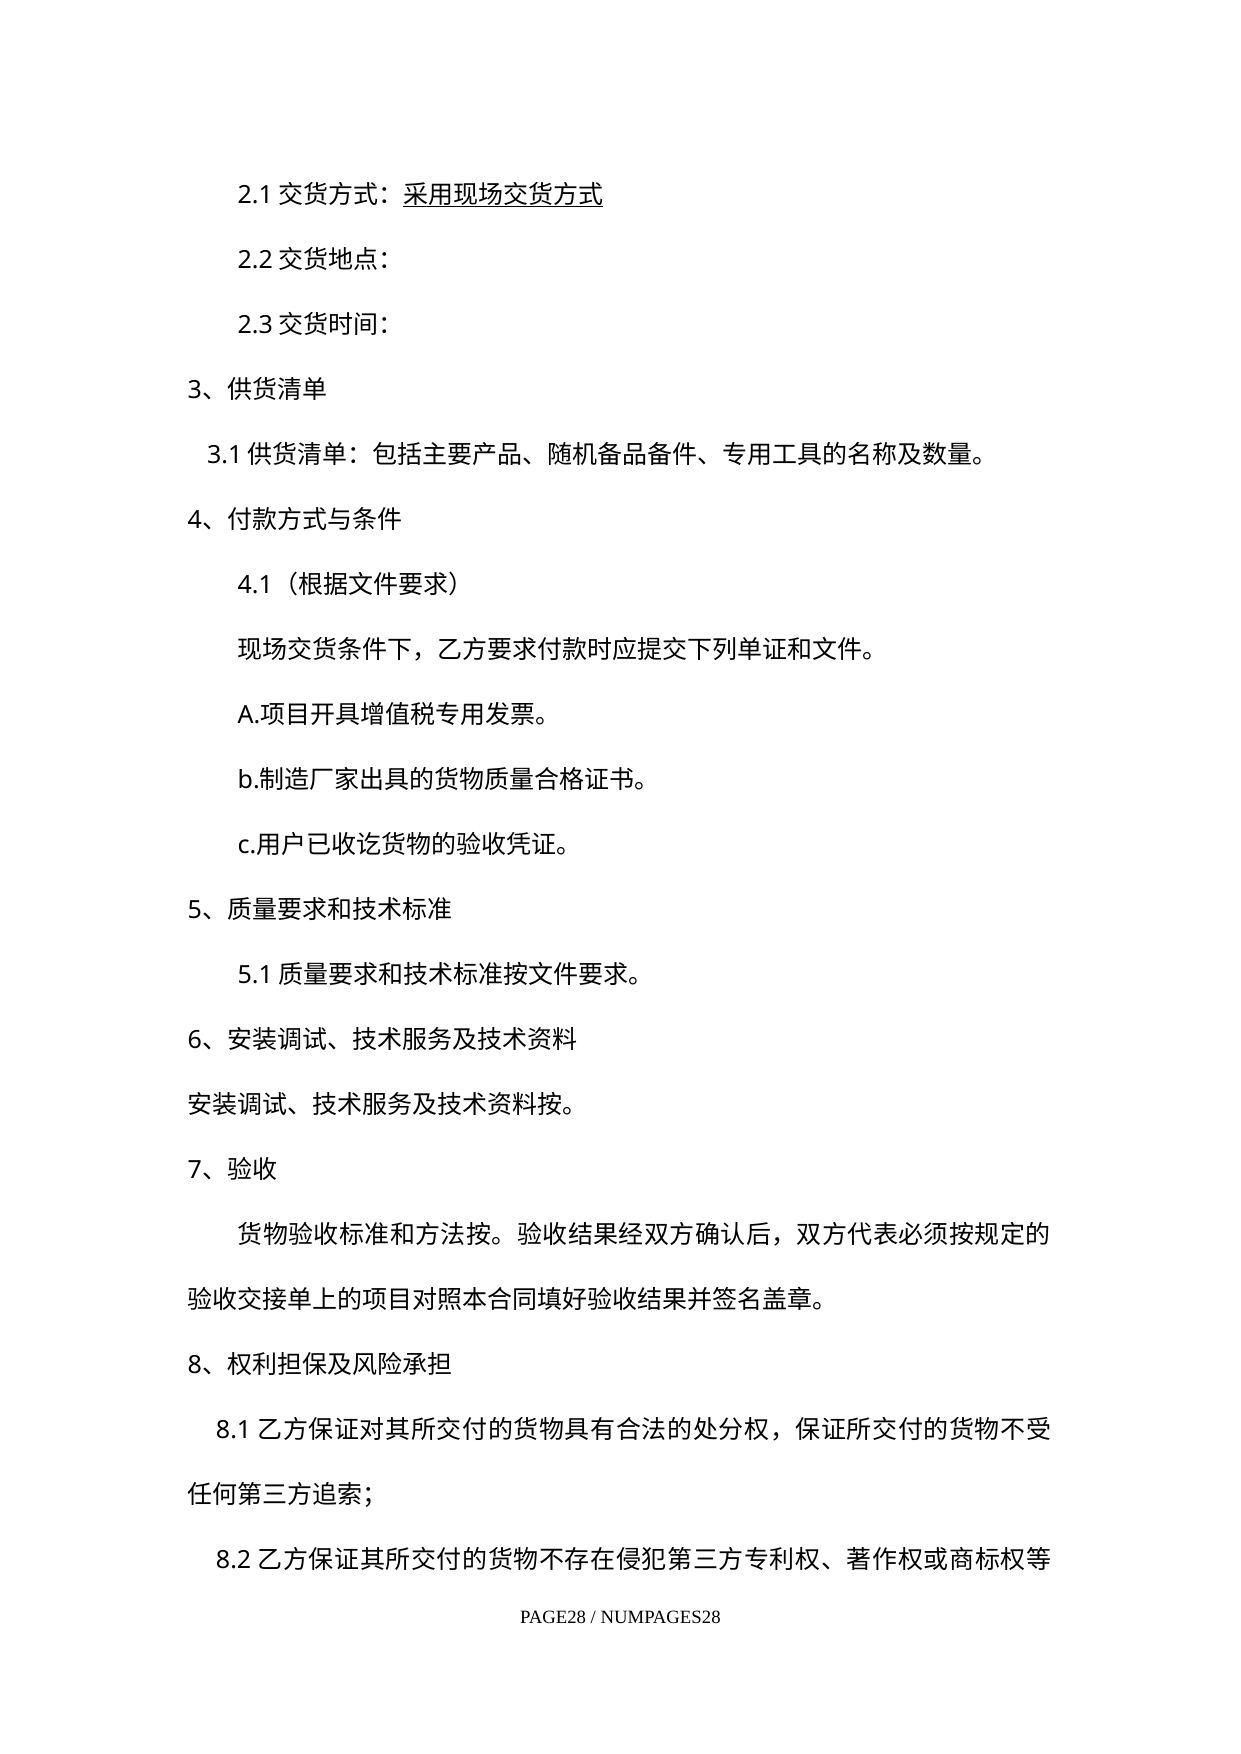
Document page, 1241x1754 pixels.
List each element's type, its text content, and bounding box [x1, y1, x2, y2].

text 3.1供货清单：包括主要产品、随机备品备件、专用工具的名称及数量。 [187, 420, 1053, 485]
text 6、安装调试、技术服务及技术资料 [187, 1005, 1053, 1070]
text 5、质量要求和技术标准 [187, 875, 1053, 940]
text 5.1质量要求和技术标准按文件要求。 [187, 940, 1053, 1005]
text 8、权利担保及风险承担 [187, 1330, 1053, 1395]
text A.项目开具增值税专用发票。 [187, 680, 1053, 745]
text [187, 1525, 1053, 1590]
text b.制造厂家出具的货物质量合格证书。 [187, 745, 1053, 810]
text 8.1乙方保证对其所交付的货物具有合法的处分权，保证所交付的货物不受任何第三方追索； [187, 1395, 1053, 1525]
text 安装调试、技术服务及技术资料按。 [187, 1070, 1053, 1135]
text 现场交货条件下，乙方要求付款时应提交下列单证和文件。 [187, 615, 1053, 680]
text 4、付款方式与条件 [187, 485, 1053, 550]
text 货物验收标准和方法按。验收结果经双方确认后，双方代表必须按规定的验收交接单上的项目对照本合同填好验收结果并签名盖章。 [187, 1200, 1053, 1330]
text 2.1交货方式：采用现场交货方式 [187, 160, 1053, 225]
text c.用户已收讫货物的验收凭证。 [187, 810, 1053, 875]
text 4.1（根据文件要求） [187, 550, 1053, 615]
text 3、供货清单 [187, 355, 1053, 420]
text 2.2交货地点： [187, 225, 1053, 290]
text 7、验收 [187, 1135, 1053, 1200]
text 2.3交货时间： [187, 290, 1053, 355]
